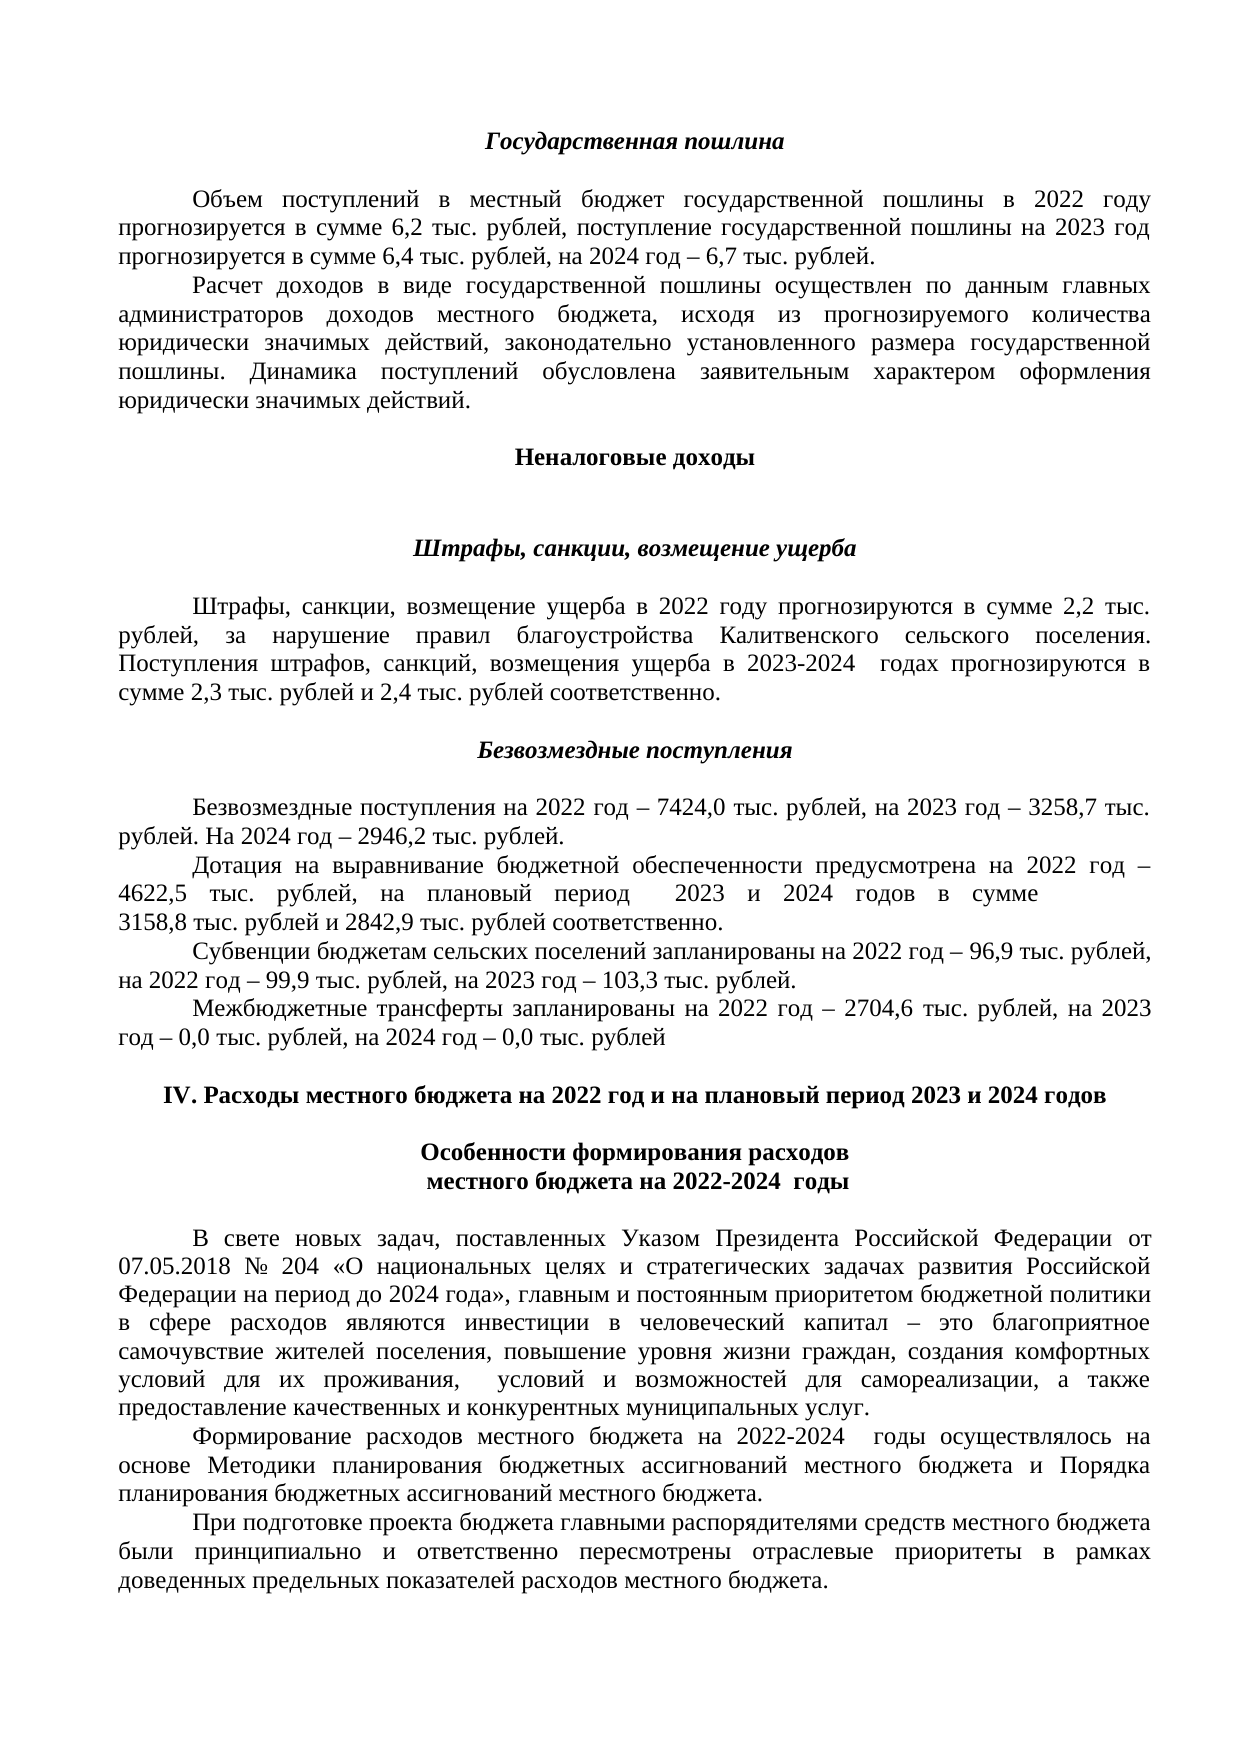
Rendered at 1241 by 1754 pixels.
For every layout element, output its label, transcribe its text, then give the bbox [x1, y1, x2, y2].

text Особенности формирования расходов [118, 1137, 1152, 1166]
text Государственная пошлина [118, 126, 1152, 155]
text Штрафы, санкции, возмещение ущерба в 2022 году прогнозируются в сумме 2,2 тыс. рублей, за нарушение правил благоустройства Калитвенского сельского поселения. Поступления штрафов, санкций, возмещения ущерба в 2023-2024 годах прогнозируются в сумме 2,3 тыс. рублей и 2,4 тыс. рублей соответственно. [118, 591, 1152, 706]
text Расчет доходов в виде государственной пошлины осуществлен по данным главных администраторов доходов местного бюджета, исходя из прогнозируемого количества юридически значимых действий, законодательно установленного размера государственной пошлины. Динамика поступлений обусловлена заявительным характером оформления юридически значимых действий. [118, 270, 1152, 414]
text Безвозмездные поступления [118, 735, 1152, 763]
text Формирование расходов местного бюджета на 2022-2024 годы осуществлялось на основе Методики планирования бюджетных ассигнований местного бюджета и Порядка планирования бюджетных ассигнований местного бюджета. [118, 1421, 1152, 1507]
text Неналоговые доходы [118, 442, 1152, 471]
text Штрафы, санкции, возмещение ущерба [118, 533, 1152, 562]
text Безвозмездные поступления на 2022 год – 7424,0 тыс. рублей, на 2023 год – 3258,7 тыс. рублей. На 2024 год – 2946,2 тыс. рублей. [118, 792, 1152, 850]
text местного бюджета на 2022-2024 годы [118, 1166, 1152, 1195]
text IV. Расходы местного бюджета на 2022 год и на плановый период 2023 и 2024 годов [118, 1080, 1152, 1108]
text Межбюджетные трансферты запланированы на 2022 год – 2704,6 тыс. рублей, на 2023 год – 0,0 тыс. рублей, на 2024 год – 0,0 тыс. рублей [118, 993, 1152, 1051]
text Субвенции бюджетам сельских поселений запланированы на 2022 год – 96,9 тыс. рублей, на 2022 год – 99,9 тыс. рублей, на 2023 год – 103,3 тыс. рублей. [118, 936, 1152, 993]
text При подготовке проекта бюджета главными распорядителями средств местного бюджета были принципиально и ответственно пересмотрены отраслевые приоритеты в рамках доведенных предельных показателей расходов местного бюджета. [118, 1507, 1152, 1593]
text В свете новых задач, поставленных Указом Президента Российской Федерации от 07.05.2018 № 204 «О национальных целях и стратегических задачах развития Российской Федерации на период до 2024 года», главным и постоянным приоритетом бюджетной политики в сфере расходов являются инвестиции в человеческий капитал – это благоприятное самочувствие жителей поселения, повышение уровня жизни граждан, создания комфортных условий для их проживания, условий и возможностей для самореализации, а также предоставление качественных и конкурентных муниципальных услуг. [118, 1223, 1152, 1421]
text Объем поступлений в местный бюджет государственной пошлины в 2022 году прогнозируется в сумме 6,2 тыс. рублей, поступление государственной пошлины на 2023 год прогнозируется в сумме 6,4 тыс. рублей, на 2024 год – 6,7 тыс. рублей. [118, 184, 1152, 270]
text Дотация на выравнивание бюджетной обеспеченности предусмотрена на 2022 год – 4622,5 тыс. рублей, на плановый период 2023 и 2024 годов в сумме 3158,8 тыс. рублей и 2842,9 тыс. рублей соответственно. [118, 850, 1152, 936]
